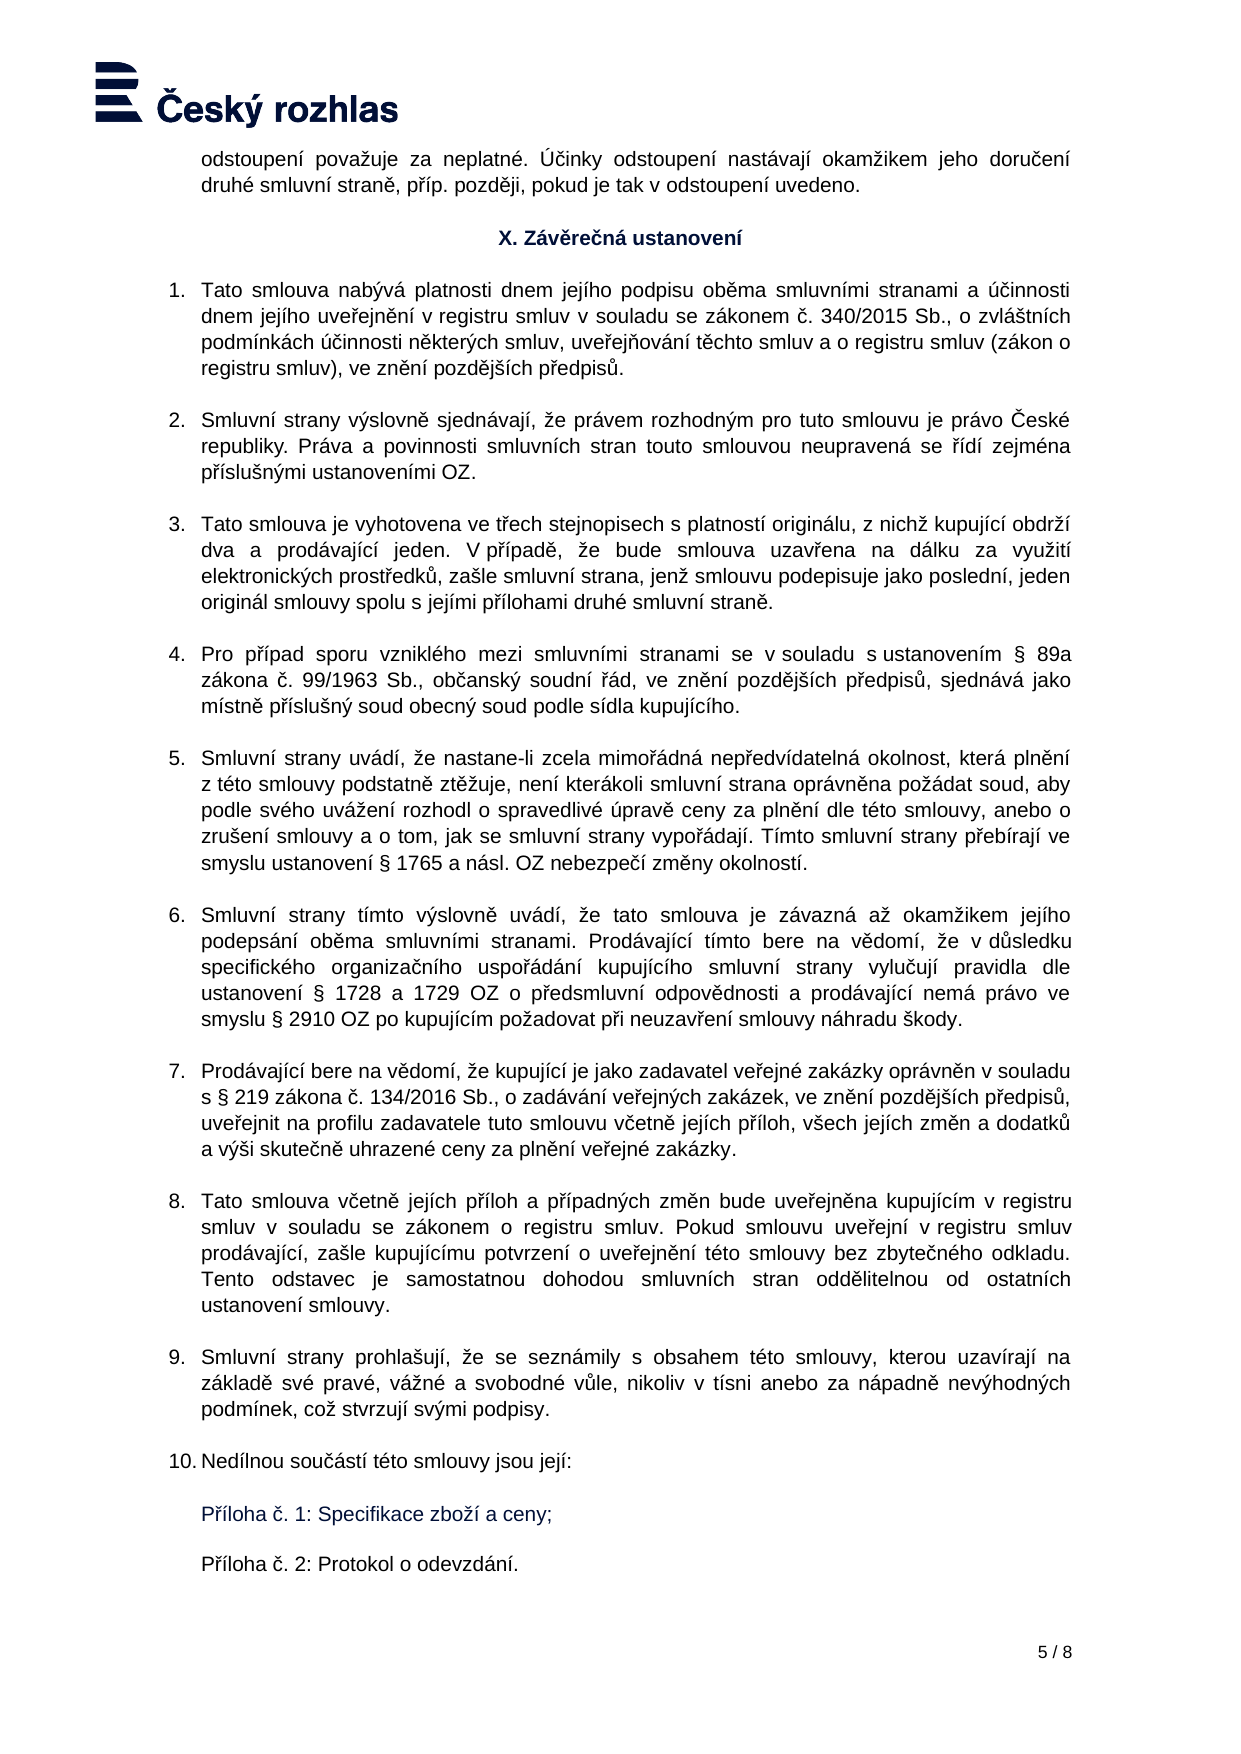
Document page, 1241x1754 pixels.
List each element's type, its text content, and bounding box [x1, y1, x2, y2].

list Tato smlouva včetně jejích příloh a případných změn bude uveřejněna kupujícím v registru smluv v souladu se zákonem o registru smluv. Pokud smlouvu uveřejní v registru smluv prodávající, zašle kupujícímu potvrzení o uveřejnění této smlouvy bez zbytečného odkladu. Tento odstavec je samostatnou dohodou smluvních stran oddělitelnou od ostatních ustanovení smlouvy. [168, 1188, 1072, 1318]
list Tato smlouva je vyhotovena ve třech stejnopisech s platností originálu, z nichž kupující obdrží dva a prodávající jeden. V případě, že bude smlouva uzavřena na dálku za využití elektronických prostředků, zašle smluvní strana, jenž smlouvu podepisuje jako poslední, jeden originál smlouvy spolu s jejími přílohami druhé smluvní straně. [168, 511, 1072, 615]
list Prodávající bere na vědomí, že kupující je jako zadavatel veřejné zakázky oprávněn v souladu s § 219 zákona č. 134/2016 Sb., o zadávání veřejných zakázek, ve znění pozdějších předpisů, uveřejnit na profilu zadavatele tuto smlouvu včetně jejích příloh, všech jejích změn a dodatků a výši skutečně uhrazené ceny za plnění veřejné zakázky. [168, 1057, 1072, 1162]
list Nedílnou součástí této smlouvy jsou její: [168, 1448, 1072, 1474]
subtitle Příloha č. 1: Specifikace zboží a ceny; [201, 1500, 1072, 1526]
list Smluvní strany výslovně sjednávají, že právem rozhodným pro tuto smlouvu je právo České republiky. Práva a povinnosti smluvních stran touto smlouvou neupravená se řídí zejména příslušnými ustanoveními OZ. [168, 406, 1072, 484]
list Smluvní strany prohlašují, že se seznámily s obsahem této smlouvy, kterou uzavírají na základě své pravé, vážné a svobodné vůle, nikoliv v tísni anebo za nápadně nevýhodných podmínek, což stvrzují svými podpisy. [168, 1344, 1072, 1422]
list Příloha č. 2: Protokol o odevzdání. [201, 1552, 1072, 1576]
subtitle Závěrečná ustanovení [168, 224, 1072, 250]
list Pro případ sporu vzniklého mezi smluvními stranami se v souladu s ustanovením § 89a zákona č. 99/1963 Sb., občanský soudní řád, ve znění pozdějších předpisů, sjednává jako místně příslušný soud obecný soud podle sídla kupujícího. [168, 641, 1072, 719]
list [168, 146, 1072, 198]
list Tato smlouva nabývá platnosti dnem jejího podpisu oběma smluvními stranami a účinnosti dnem jejího uveřejnění v registru smluv v souladu se zákonem č. 340/2015 Sb., o zvláštních podmínkách účinnosti některých smluv, uveřejňování těchto smluv a o registru smluv (zákon o registru smluv), ve znění pozdějších předpisů. [168, 276, 1072, 380]
list Smluvní strany uvádí, že nastane-li zcela mimořádná nepředvídatelná okolnost, která plnění z této smlouvy podstatně ztěžuje, není kterákoli smluvní strana oprávněna požádat soud, aby podle svého uvážení rozhodl o spravedlivé úpravě ceny za plnění dle této smlouvy, anebo o zrušení smlouvy a o tom, jak se smluvní strany vypořádají. Tímto smluvní strany přebírají ve smyslu ustanovení § 1765 a násl. OZ nebezpečí změny okolností. [168, 745, 1072, 875]
list Smluvní strany tímto výslovně uvádí, že tato smlouva je závazná až okamžikem jejího podepsání oběma smluvními stranami. Prodávající tímto bere na vědomí, že v důsledku specifického organizačního uspořádání kupujícího smluvní strany vylučují pravidla dle ustanovení § 1728 a 1729 OZ o předsmluvní odpovědnosti a prodávající nemá právo ve smyslu § 2910 OZ po kupujícím požadovat při neuzavření smlouvy náhradu škody. [168, 901, 1072, 1031]
picture [95, 62, 398, 128]
